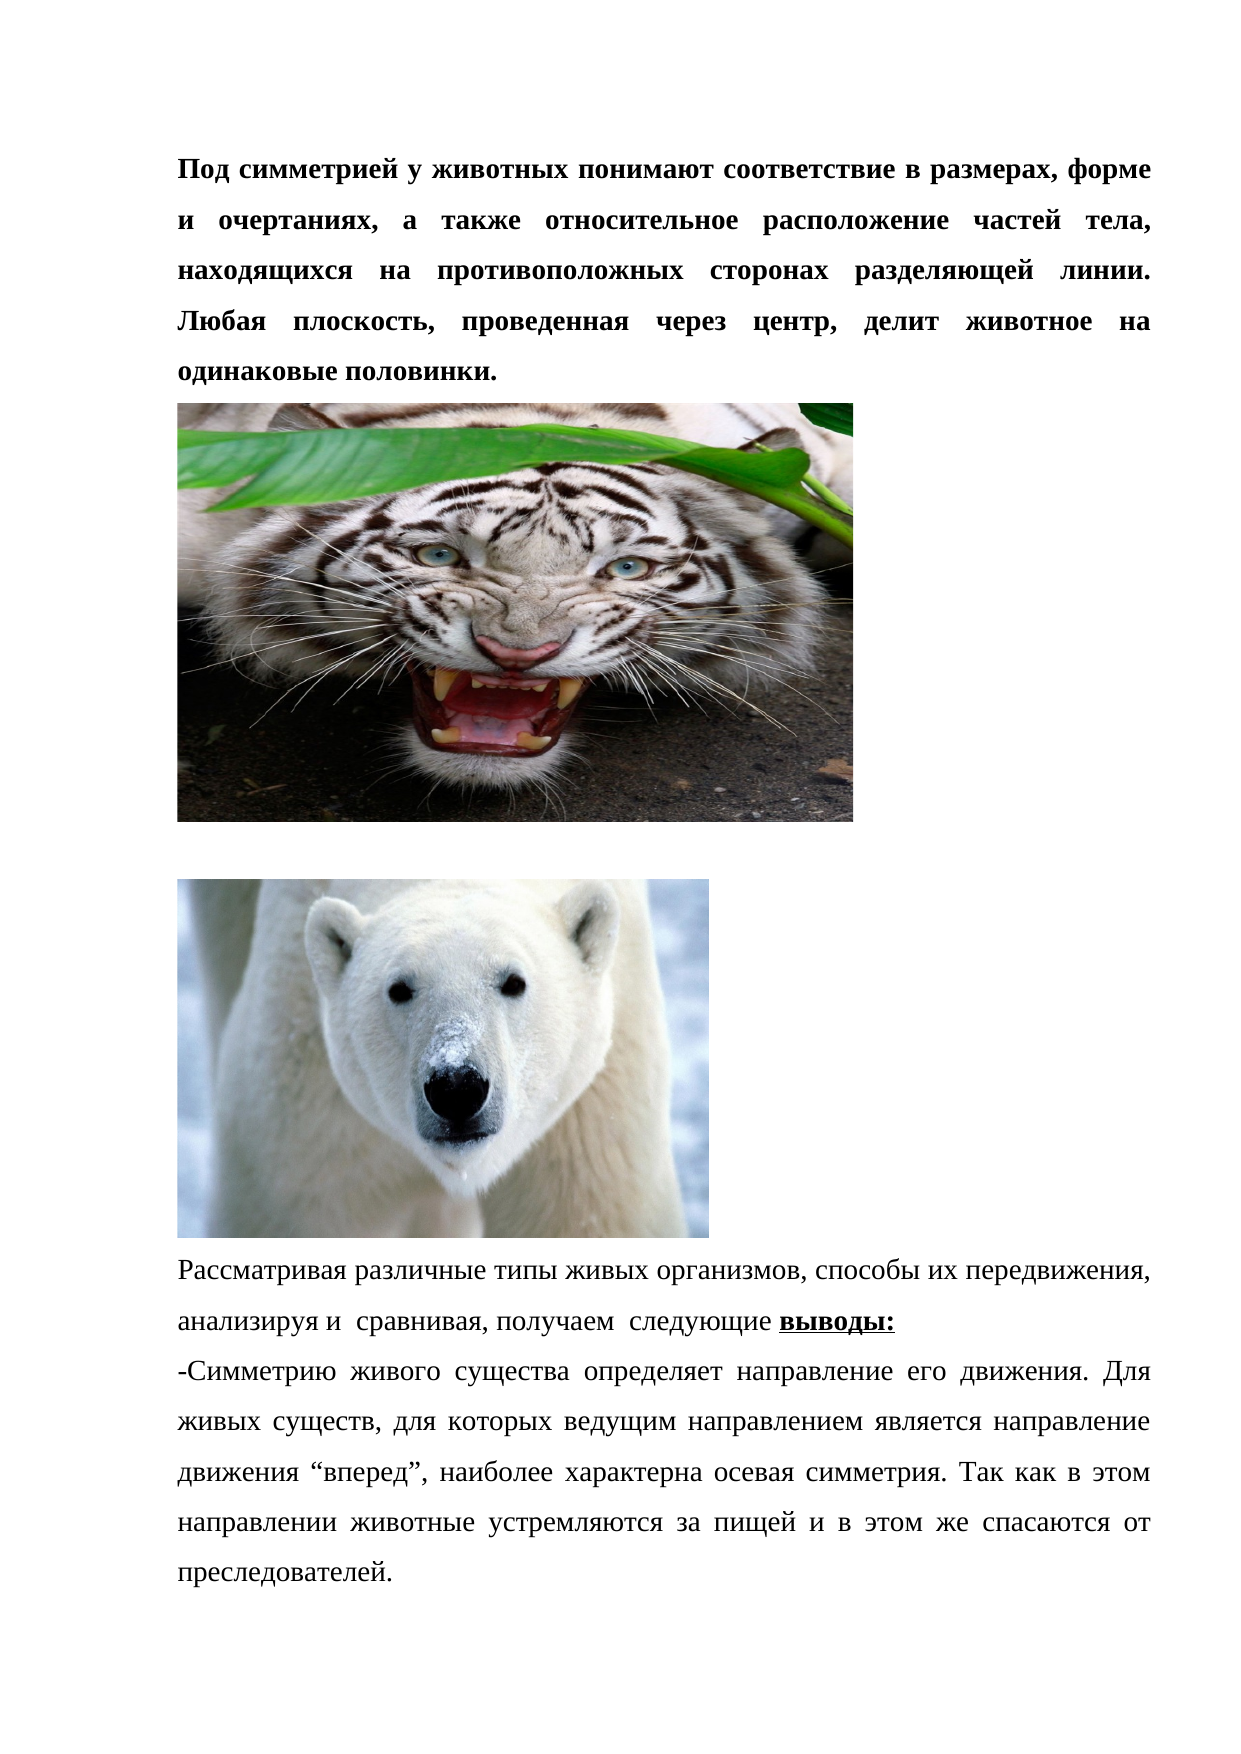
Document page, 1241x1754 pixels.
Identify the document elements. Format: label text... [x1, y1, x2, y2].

text Рассматривая различные типы живых организмов, способы их передвижения, анализируя и сравнивая, получаем следующие выводы: [177, 1252, 1152, 1336]
picture [177, 403, 854, 822]
text -Симметрию живого существа определяет направление его движения. Для живых существ, для которых ведущим направлением является направление движения “вперед”, наиболее характерна осевая симметрия. Так как в этом направлении животные устремляются за пищей и в этом же спасаются от преследователей. [177, 1353, 1152, 1588]
text Под симметрией у животных понимают соответствие в размерах, форме и очертаниях, а также относительное расположение частей тела, находящихся на противоположных сторонах разделяющей линии. Любая плоскость, проведенная через центр, делит животное на одинаковые половинки. [177, 152, 1152, 386]
picture [177, 879, 709, 1238]
